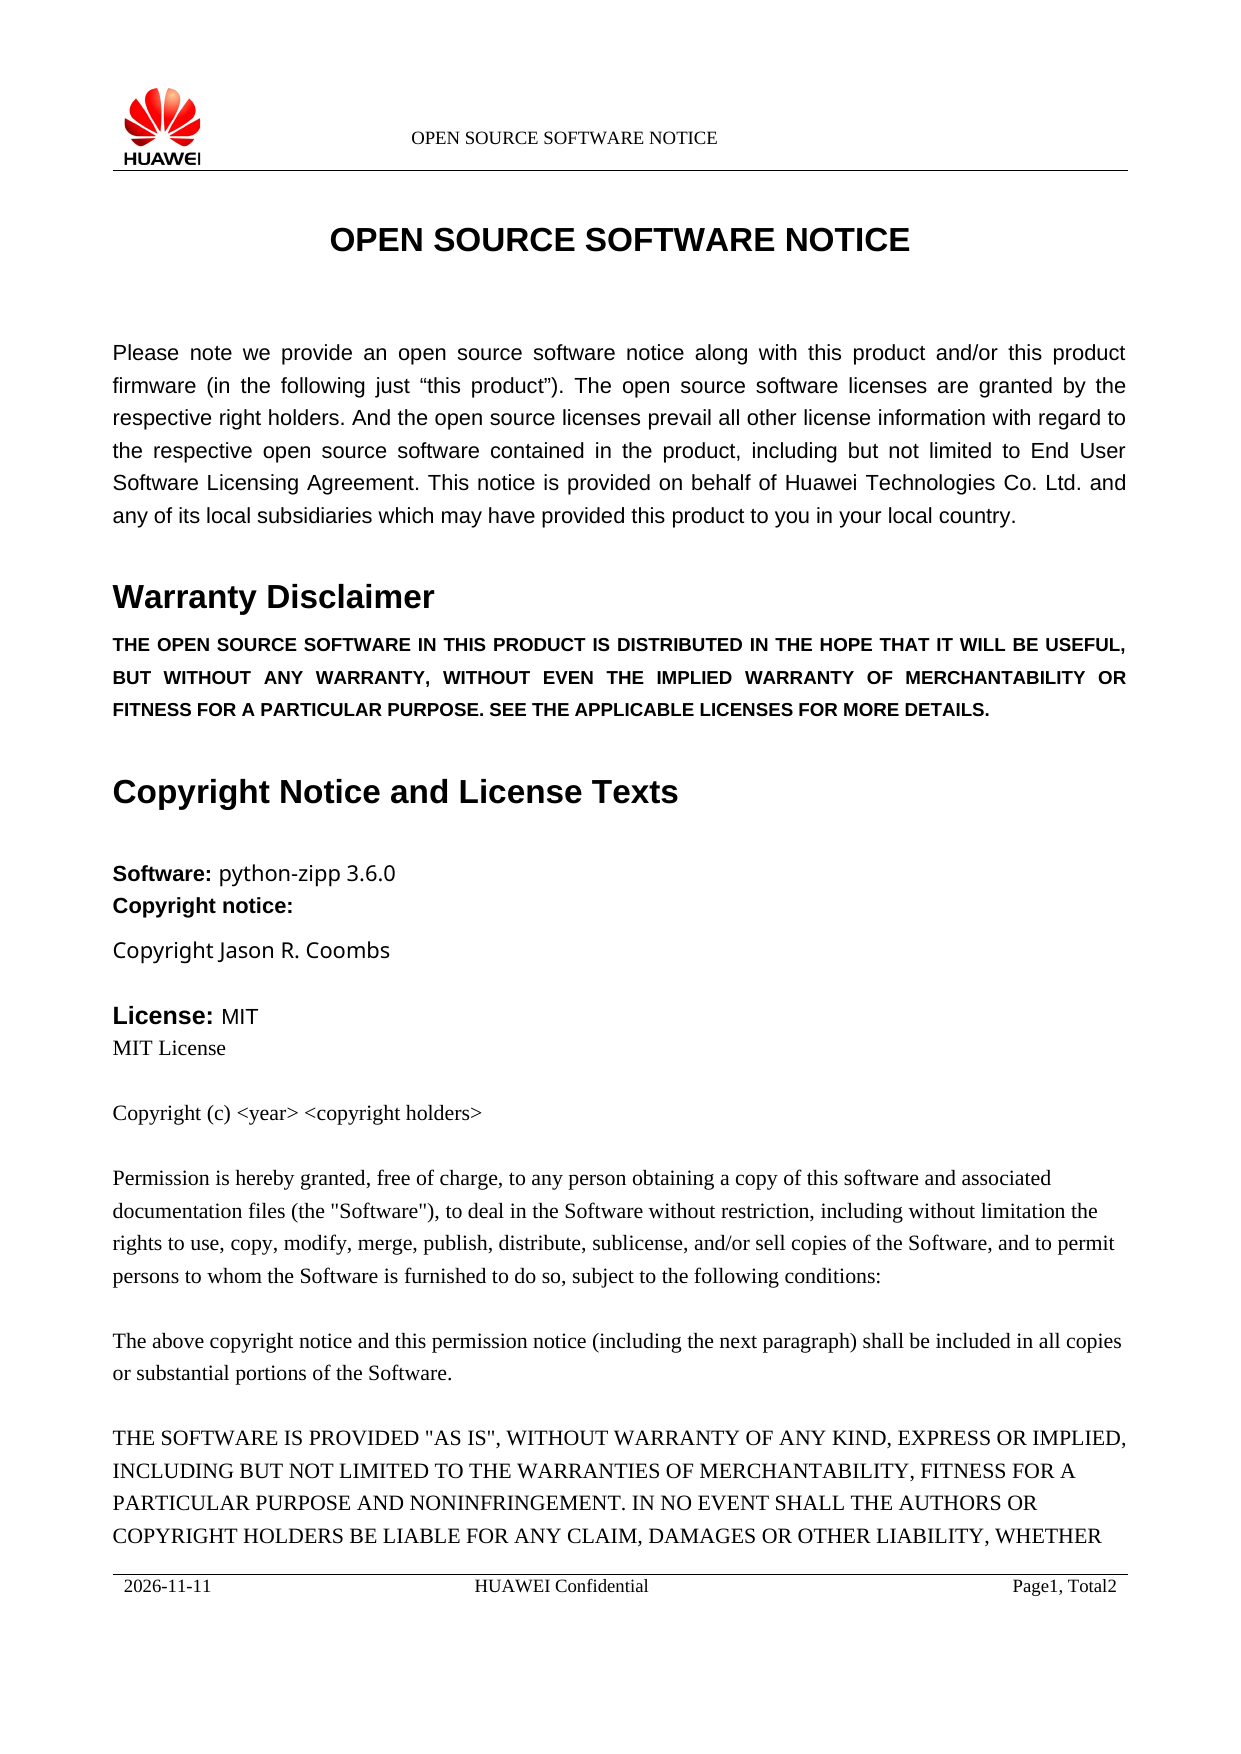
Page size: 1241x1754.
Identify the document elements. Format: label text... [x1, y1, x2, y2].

text OPEN SOURCE SOFTWARE NOTICE [112, 206, 1128, 271]
title Software: python-zipp 3.6.0 [112, 856, 1128, 889]
text Copyright Jason R. Coombs [112, 934, 1128, 966]
text The open source software in this product is distributed in the hope that it will be useful, but WITHOUT ANY WARRANTY, without even the implied warranty of MERCHANTABILITY or FITNESS FOR A PARTICULAR PURPOSE. See the applicable licenses for more details. [112, 629, 1128, 726]
text Copyright Notice and License Texts [112, 759, 1128, 824]
picture [124, 88, 201, 165]
text Copyright notice: [112, 889, 1128, 921]
text License: MIT [112, 999, 1128, 1031]
text Warranty Disclaimer [112, 564, 1128, 629]
text Please note we provide an open source software notice along with this product and/or this product firmware (in the following just “this product”). The open source software licenses are granted by the respective right holders. And the open source licenses prevail all other license information with regard to the respective open source software contained in the product, including but not limited to End User Software Licensing Agreement. This notice is provided on behalf of Huawei Technologies Co. Ltd. and any of its local subsidiaries which may have provided this product to you in your local country. [112, 336, 1128, 531]
